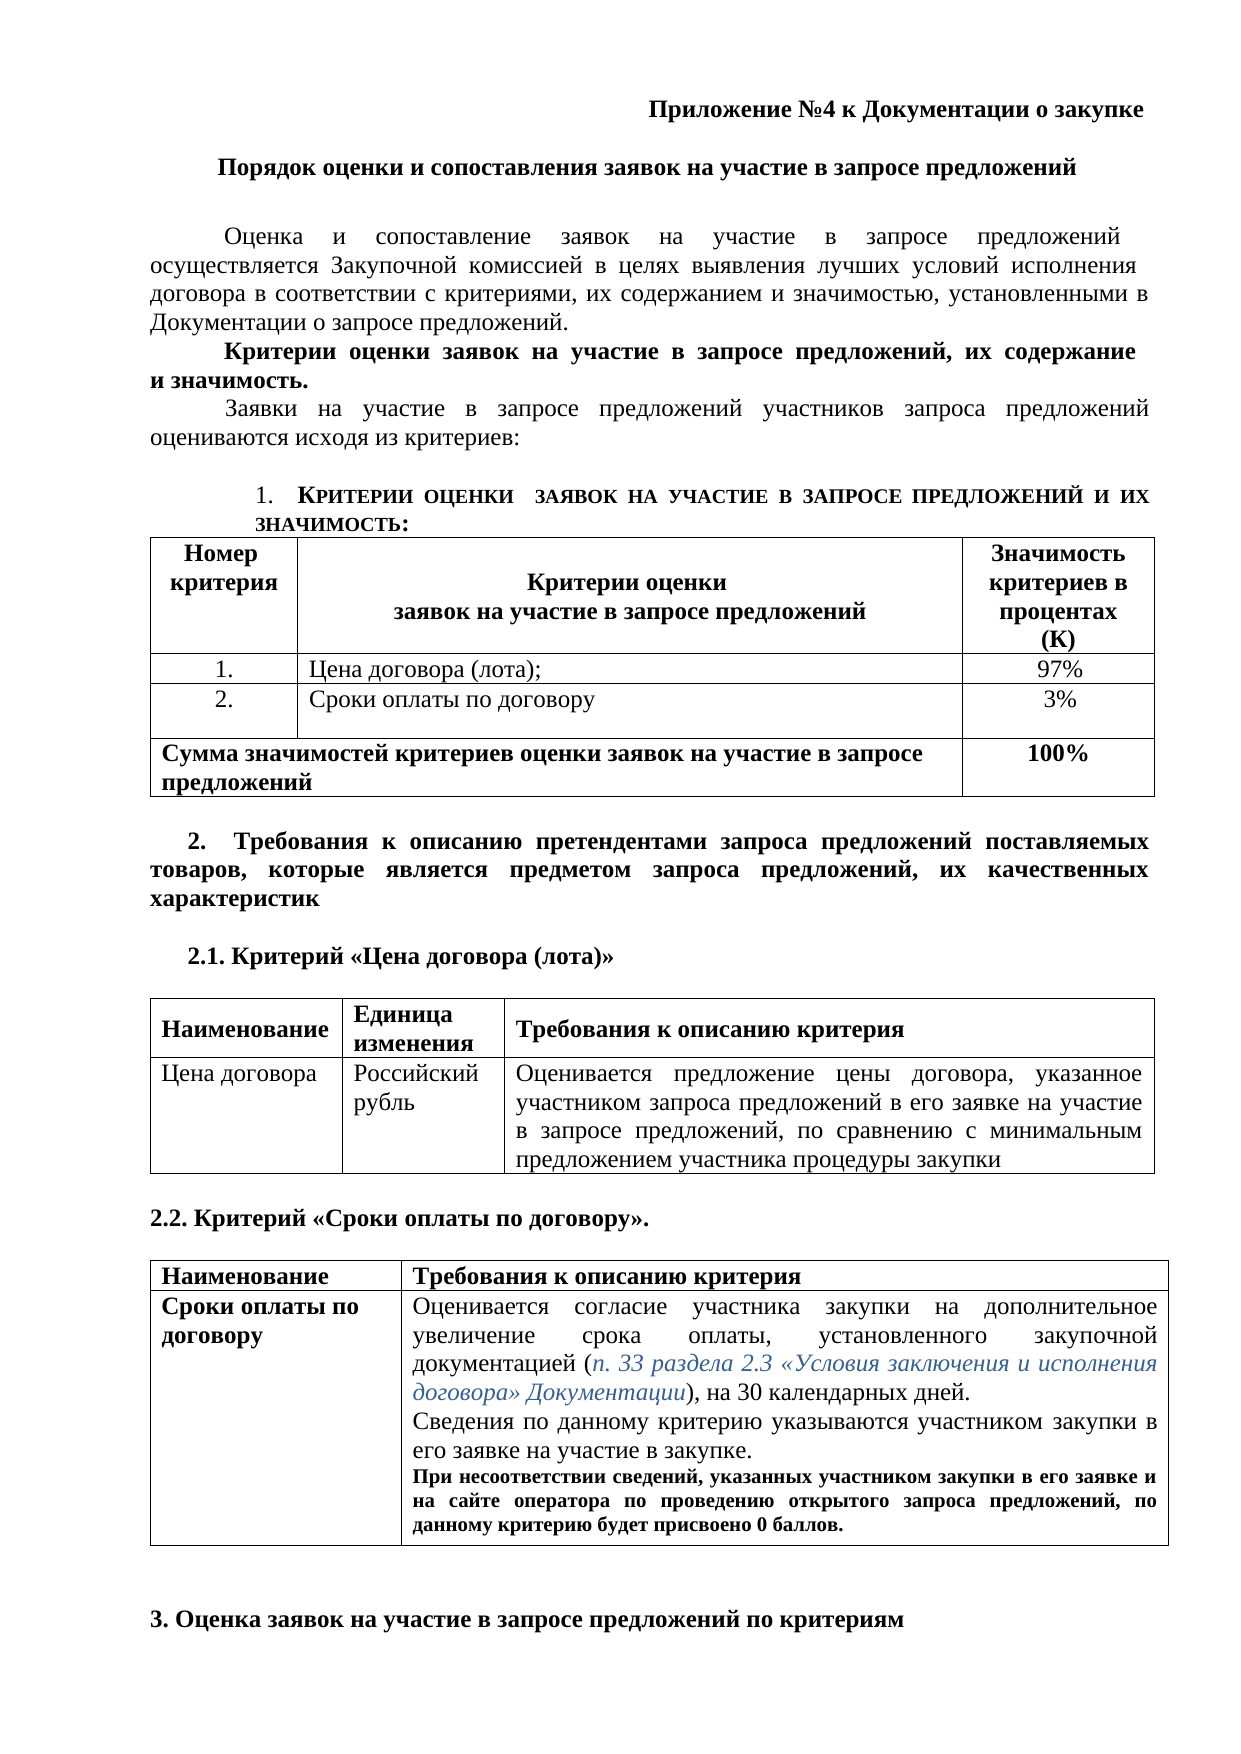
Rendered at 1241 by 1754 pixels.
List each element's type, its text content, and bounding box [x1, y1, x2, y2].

table_header Критерии оценки заявок на участие в запросе предложений [298, 538, 962, 653]
table_cell 1. [151, 654, 297, 683]
table_cell Оценивается согласие участника закупки на дополнительное увеличение срока оплаты, установленного закупочной документацией (п. 33 раздела 2.3 «Условия заключения и исполнения договора» Документации), на 30 календарных дней. Сведения по данному критерию указываются участником закупки в его заявке на участие в закупке. При несоответствии сведений, указанных участником закупки в его заявке и на сайте оператора по проведению открытого запроса предложений, по данному критерию будет присвоено 0 баллов. [402, 1291, 1168, 1545]
table_cell Цена договора (лота); [298, 654, 962, 683]
table_cell Цена договора [151, 1058, 342, 1173]
text 2.1. Критерий «Цена договора (лота)» [187, 941, 1150, 969]
text Критерии оценки заявок на участие в запросе предложений, их содержание и значимость. [150, 336, 1150, 393]
text 3. Оценка заявок на участие в запросе предложений по критериям [150, 1604, 1150, 1633]
list Критерии оценки заявок на участие в ЗАПРОСЕ ПРЕДЛОЖЕНИЙ и их значимость: [255, 480, 1150, 537]
table_cell 100% [963, 739, 1154, 796]
table_header Наименование [151, 999, 342, 1057]
table_cell Оценивается предложение цены договора, указанное участником запроса предложений в его заявке на участие в запросе предложений, по сравнению с минимальным предложением участника процедуры закупки [505, 1058, 1154, 1173]
subtitle Заявки на участие в запросе предложений участников запроса предложений оцениваются исходя из критериев: [150, 393, 1150, 451]
text 2.2. Критерий «Сроки оплаты по договору». [150, 1203, 1150, 1231]
text 2. Требования к описанию претендентами запроса предложений поставляемых товаров, которые является предметом запроса предложений, их качественных характеристик [150, 826, 1150, 912]
table_header Единица изменения [343, 999, 504, 1057]
table_cell Сумма значимостей критериев оценки заявок на участие в запросе предложений [151, 739, 962, 796]
table_cell 2. [151, 684, 297, 737]
table_header Требования к описанию критерия [402, 1261, 1168, 1290]
table_header Требования к описанию критерия [505, 999, 1154, 1057]
table_cell 3% [963, 684, 1154, 737]
table_header Номер критерия [151, 538, 297, 653]
table_cell Сроки оплаты по договору [151, 1291, 401, 1545]
text Приложение №4 к Документации о закупке [150, 94, 1144, 123]
table_header Значимость критериев в процентах (К) [963, 538, 1154, 653]
text Порядок оценки и сопоставления заявок на участие в запросе предложений [150, 152, 1144, 181]
table_cell Сроки оплаты по договору [298, 684, 962, 737]
table_cell Российский рубль [343, 1058, 504, 1173]
text Оценка и сопоставление заявок на участие в запросе предложений осуществляется Закупочной комиссией в целях выявления лучших условий исполнения договора в соответствии с критериями, их содержанием и значимостью, установленными в Документации о запросе предложений. [150, 221, 1150, 336]
table_cell 97% [963, 654, 1154, 683]
table_header Наименование [151, 1261, 401, 1290]
